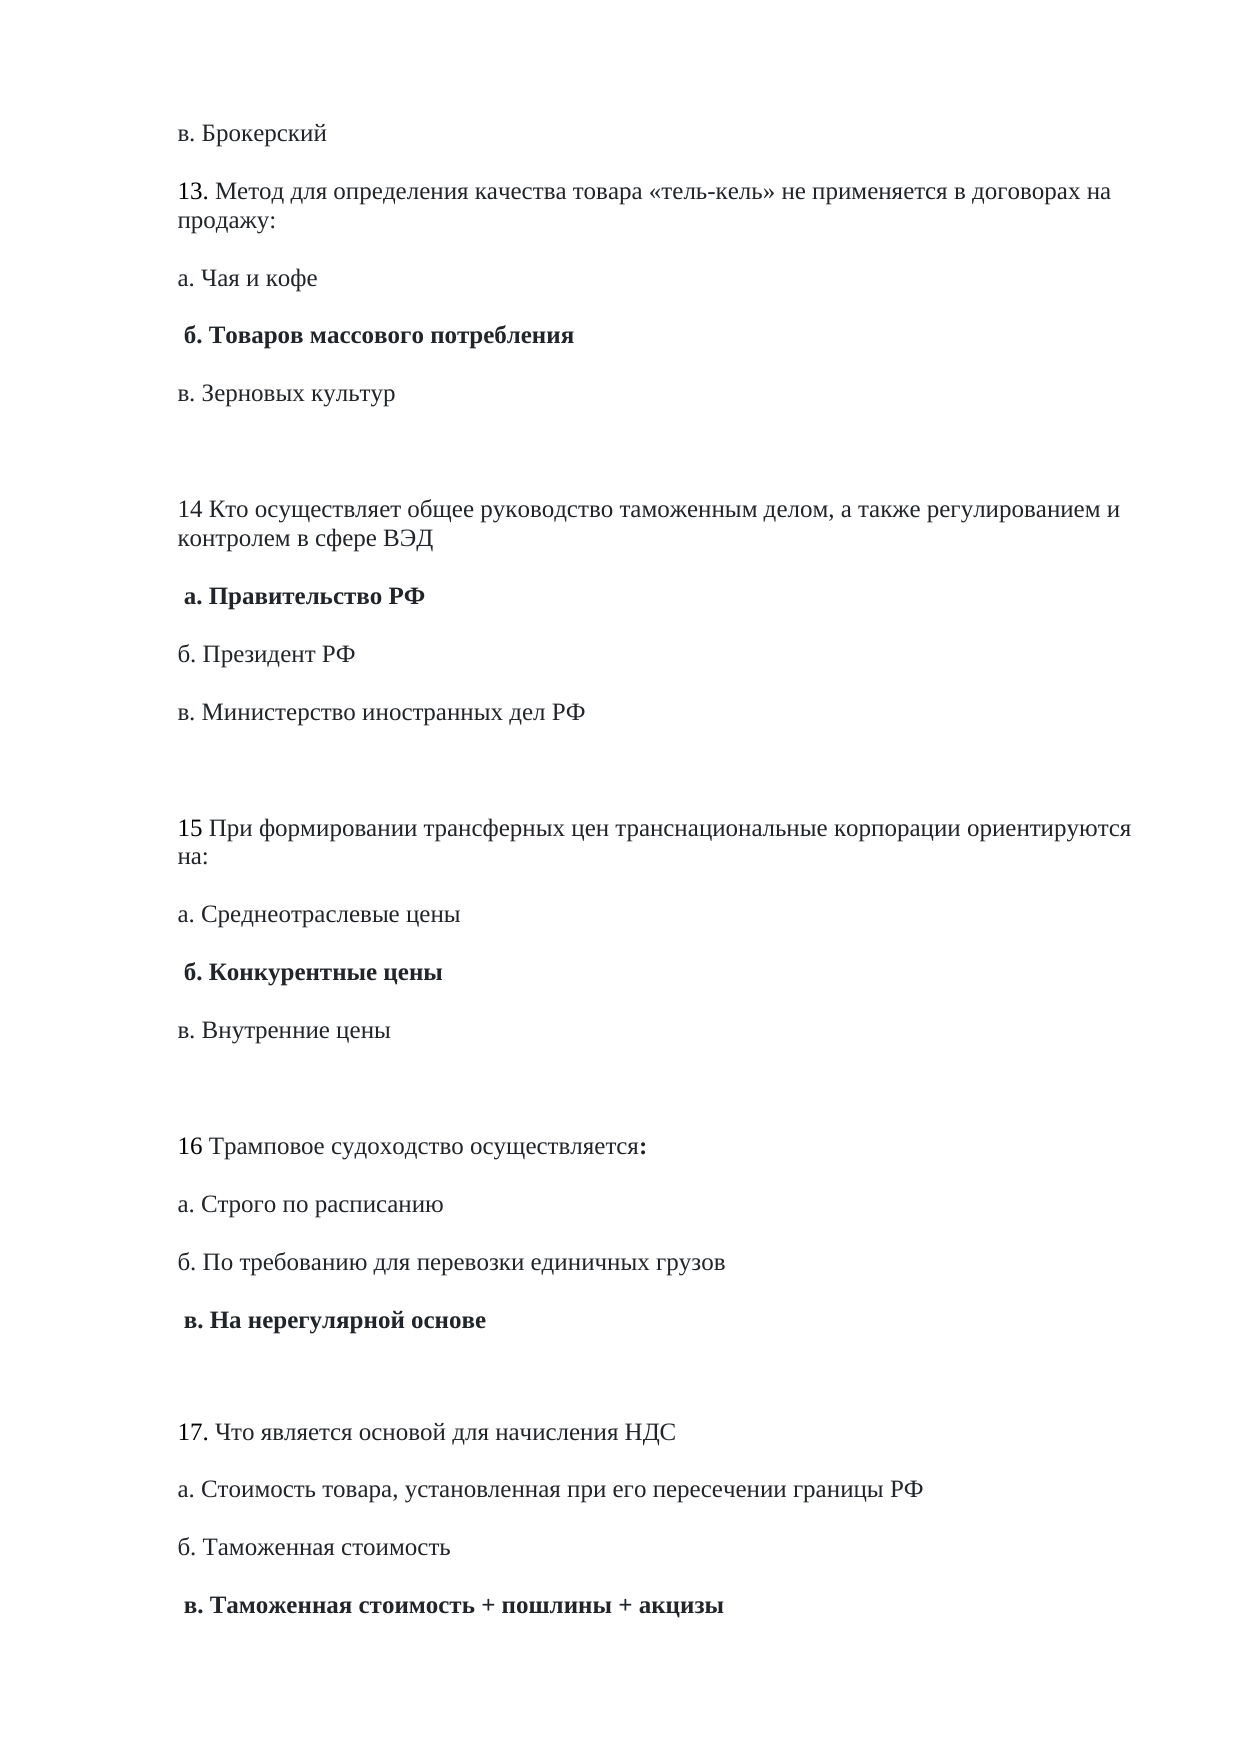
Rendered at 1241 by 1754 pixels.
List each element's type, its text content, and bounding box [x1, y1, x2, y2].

text в. Брокерский [177, 118, 1152, 147]
text б. По требованию для перевозки единичных грузов [177, 1247, 1152, 1276]
text 17. Что является основой для начисления НДС [177, 1417, 1152, 1445]
text в. На нерегулярной основе [177, 1305, 1152, 1333]
text 15 При формировании трансферных цен транснациональные корпорации ориентируются на: [177, 813, 1152, 870]
text а. Строго по расписанию [177, 1189, 1152, 1218]
text 16 Трамповое судоходство осуществляется: [177, 1131, 1152, 1160]
text б. Товаров массового потребления [177, 321, 1152, 349]
text в. Министерство иностранных дел РФ [177, 697, 1152, 726]
text а. Чая и кофе [177, 263, 1152, 291]
text а. Правительство РФ [177, 581, 1152, 610]
text в. Зерновых культур [177, 378, 1152, 407]
text б. Конкурентные цены [177, 957, 1152, 986]
text 14 Кто осуществляет общее руководство таможенным делом, а также регулированием и контролем в сфере ВЭД [177, 494, 1152, 552]
text 13. Метод для определения качества товара «тель-кель» не применяется в договорах на продажу: [177, 176, 1152, 233]
text а. Стоимость товара, установленная при его пересечении границы РФ [177, 1474, 1152, 1503]
text в. Таможенная стоимость + пошлины + акцизы [177, 1590, 1152, 1619]
text б. Президент РФ [177, 639, 1152, 668]
text а. Среднеотраслевые цены [177, 899, 1152, 928]
text б. Таможенная стоимость [177, 1532, 1152, 1561]
text в. Внутренние цены [177, 1015, 1152, 1044]
